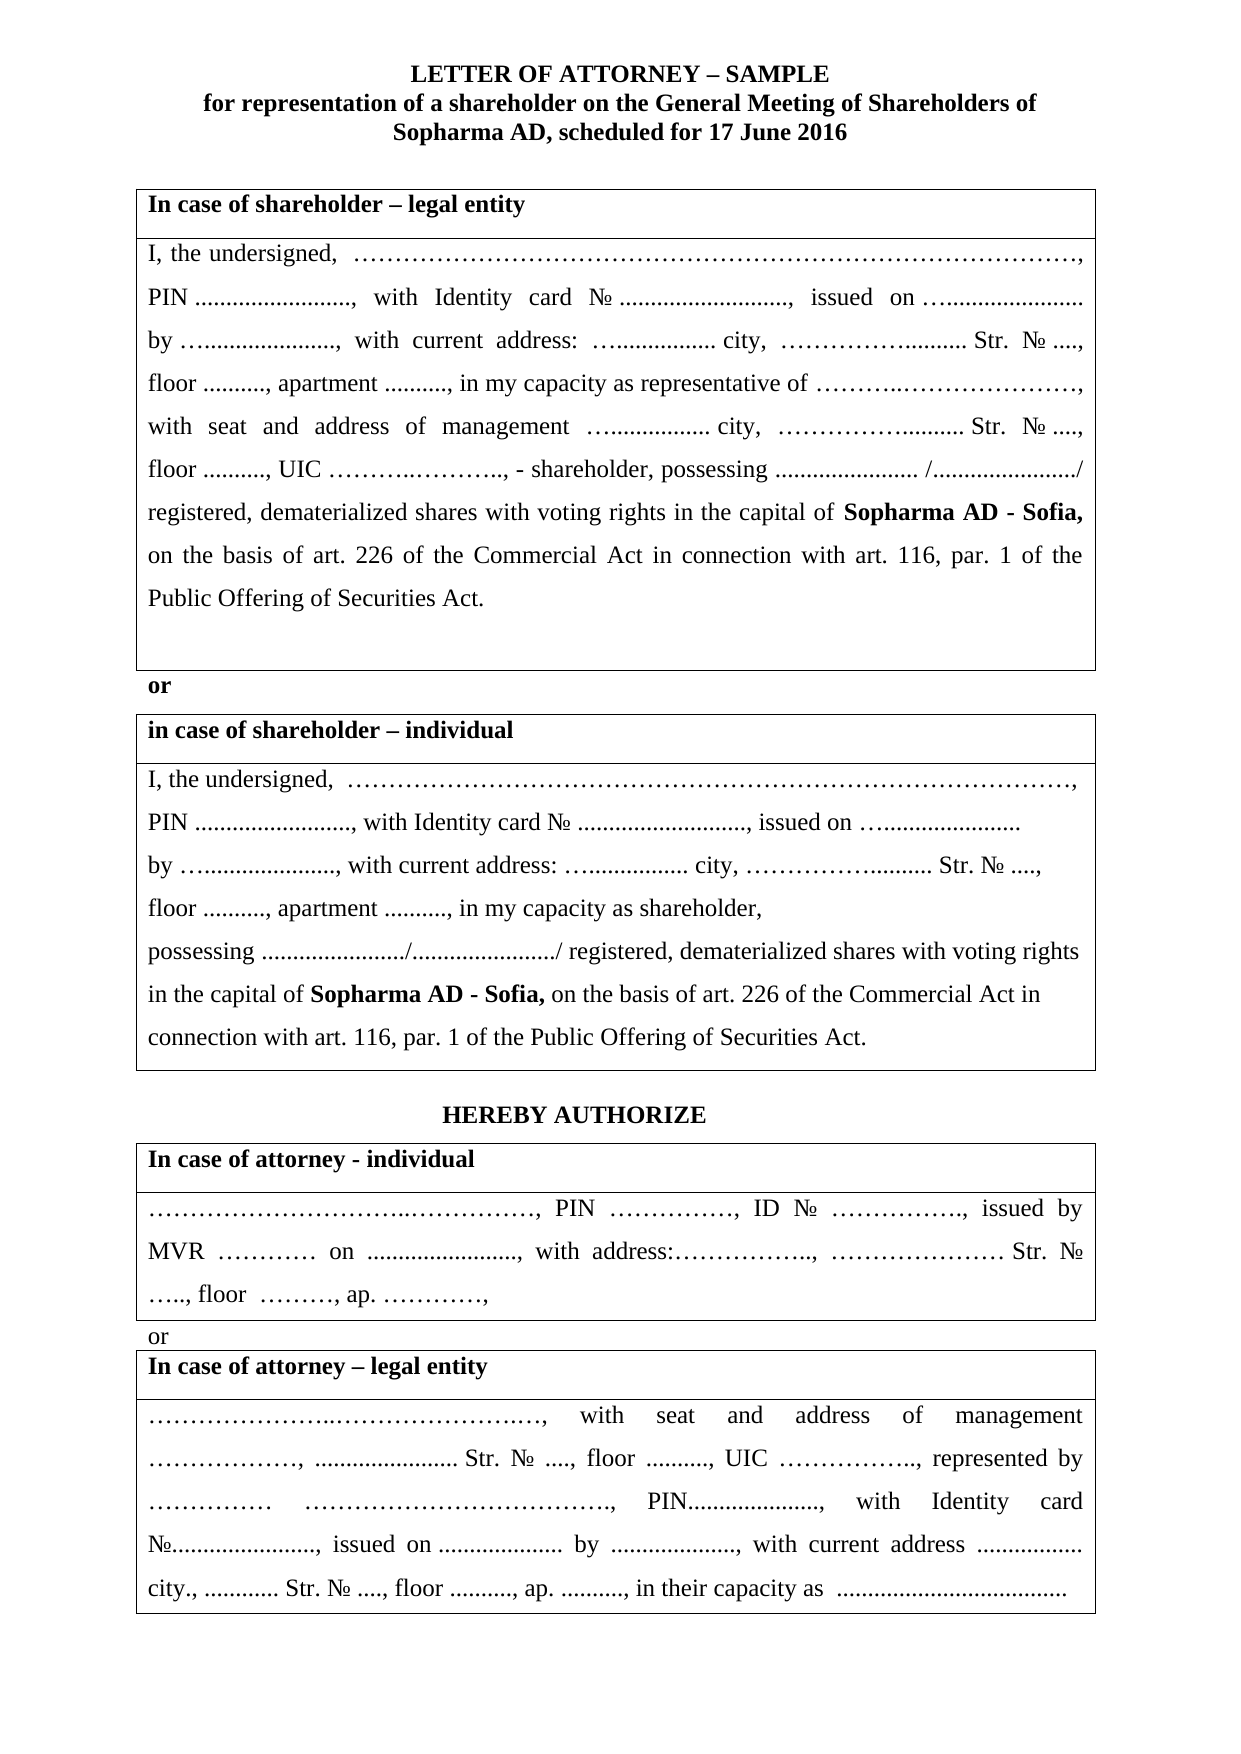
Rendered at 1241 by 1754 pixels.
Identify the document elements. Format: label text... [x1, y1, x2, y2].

table_cell …………………………..……………, PIN ……………, ID № ……………., issued by MVR ………… on ........................, with address:…………….., ………………… Str. №….., floor ………, ap. …………, [137, 1193, 1095, 1320]
subtitle HEREBY AUTHORIZE [54, 1100, 1094, 1129]
text Sopharma AD, scheduled for 17 June 2016 [148, 117, 1092, 145]
table_header In case of attorney - individual [137, 1144, 1095, 1192]
text LETTER OF ATTORNEY – SAMPLE [148, 59, 1092, 88]
table_header in case of shareholder – individual [137, 715, 1095, 763]
text for representation of a shareholder on the General Meeting of Shareholders of [148, 88, 1092, 117]
table_header In case of attorney – legal entity [137, 1351, 1095, 1399]
text or [148, 1321, 1062, 1350]
table_cell I, the undersigned, ……………………………………………………………………………, PIN ........................., with Identity card № ..........................., issued on …...................... by …....................., with current address: …................ city, …………….......... Str. № ...., floor .........., apartment .........., in my capacity as representative of ………..…………………, with seat and address of management …................ city, …………….......... Str. № ...., floor .........., UIC ………..……….., - shareholder, possessing ....................... /......................./ registered, dematerialized shares with voting rights in the capital of Sopharma AD - Sofia, on the basis of art. 226 of the Commercial Act in connection with art. 116, par. 1 of the Public Offering of Securities Act. [137, 239, 1095, 669]
title or [148, 671, 1091, 699]
table_header In case of shareholder – legal entity [137, 190, 1095, 237]
table_cell …………………..………………….…, with seat and address of management ………………, ....................... Str. № ...., floor .........., UIC …………….., represented by …………… ………………………………., PIN....................., with Identity card №......................., issued on .................... by ...................., with current address ................. city., ............ Str. № ...., floor .........., ap. .........., in their capacity as ..................................... [137, 1400, 1095, 1613]
table_cell I, the undersigned, ……………………………………………………………………………, PIN ........................., with Identity card № ..........................., issued on …...................... by …....................., with current address: …................ city, …………….......... Str. № ...., floor .........., apartment .........., in my capacity as shareholder, possessing ......................./......................./ registered, dematerialized shares with voting rights in the capital of Sopharma AD - Sofia, on the basis of art. 226 of the Commercial Act in connection with art. 116, par. 1 of the Public Offering of Securities Act. [137, 764, 1095, 1070]
